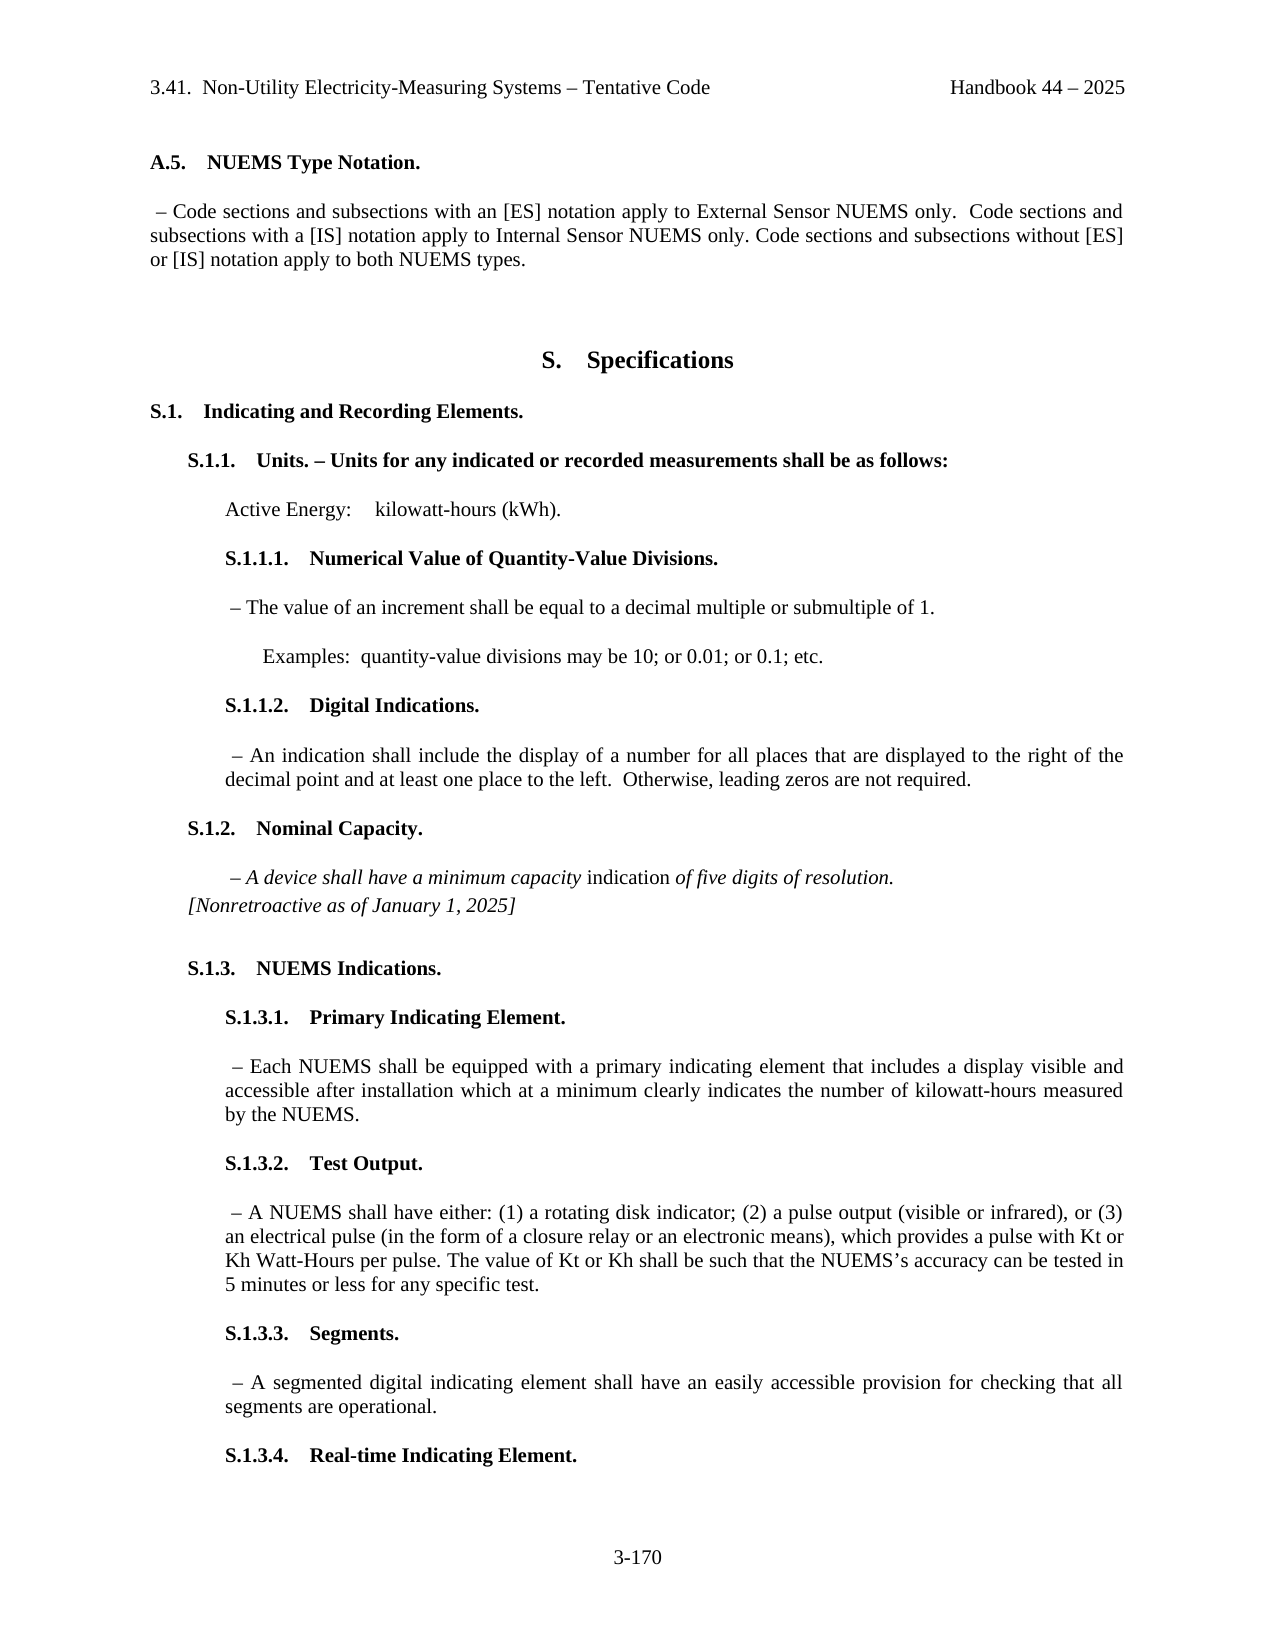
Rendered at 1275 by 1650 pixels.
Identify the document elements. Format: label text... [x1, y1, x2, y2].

subtitle S.1.1.1. Numerical Value of Quantity-Value Divisions. [225, 546, 1125, 570]
subtitle S.1.3.4. Real-time Indicating Element. [225, 1443, 1125, 1467]
subtitle S.1.3. NUEMS Indications. [187, 956, 1125, 980]
subtitle S.1.2. Nominal Capacity. [187, 816, 1125, 840]
subtitle A.5. NUEMS Type Notation. [150, 150, 1125, 174]
subtitle S.1.3.1. Primary Indicating Element. [225, 1005, 1125, 1029]
subtitle S.1.3.3. Segments. [225, 1321, 1125, 1345]
text [Nonretroactive as of January 1, 2025] [187, 893, 1125, 917]
text Active Energy: kilowatt-hours (kWh). [225, 497, 1125, 521]
subtitle S.1.1. Units. – Units for any indicated or recorded measurements shall be as follows: [187, 448, 1125, 472]
subtitle S.1.1.2. Digital Indications. [225, 693, 1125, 717]
text – A segmented digital indicating element shall have an easily accessible provision for checking that all segments are operational. [225, 1370, 1125, 1418]
subtitle S.1. Indicating and Recording Elements. [150, 399, 1125, 423]
text – A NUEMS shall have either: (1) a rotating disk indicator; (2) a pulse output (visible or infrared), or (3) an electrical pulse (in the form of a closure relay or an electronic means), which provides a pulse with Kt or Kh Watt-Hours per pulse. The value of Kt or Kh shall be such that the NUEMS’s accuracy can be tested in 5 minutes or less for any specific test. [225, 1200, 1125, 1296]
subtitle S.1.3.2. Test Output. [225, 1151, 1125, 1175]
text – The value of an increment shall be equal to a decimal multiple or submultiple of 1. [225, 595, 1125, 619]
text – A device shall have a minimum capacity indication of five digits of resolution. [225, 865, 1125, 889]
text – An indication shall include the display of a number for all places that are displayed to the right of the decimal point and at least one place to the left. Otherwise, leading zeros are not required. [225, 742, 1125, 791]
subtitle S. Specifications [150, 345, 1125, 374]
text Examples: quantity-value divisions may be 10; or 0.01; or 0.1; etc. [262, 644, 1125, 668]
text – Each NUEMS shall be equipped with a primary indicating element that includes a display visible and accessible after installation which at a minimum clearly indicates the number of kilowatt-hours measured by the NUEMS. [225, 1054, 1125, 1126]
text – Code sections and subsections with an [ES] notation apply to External Sensor NUEMS only. Code sections and subsections with a [IS] notation apply to Internal Sensor NUEMS only. Code sections and subsections without [ES] or [IS] notation apply to both NUEMS types. [150, 199, 1125, 271]
